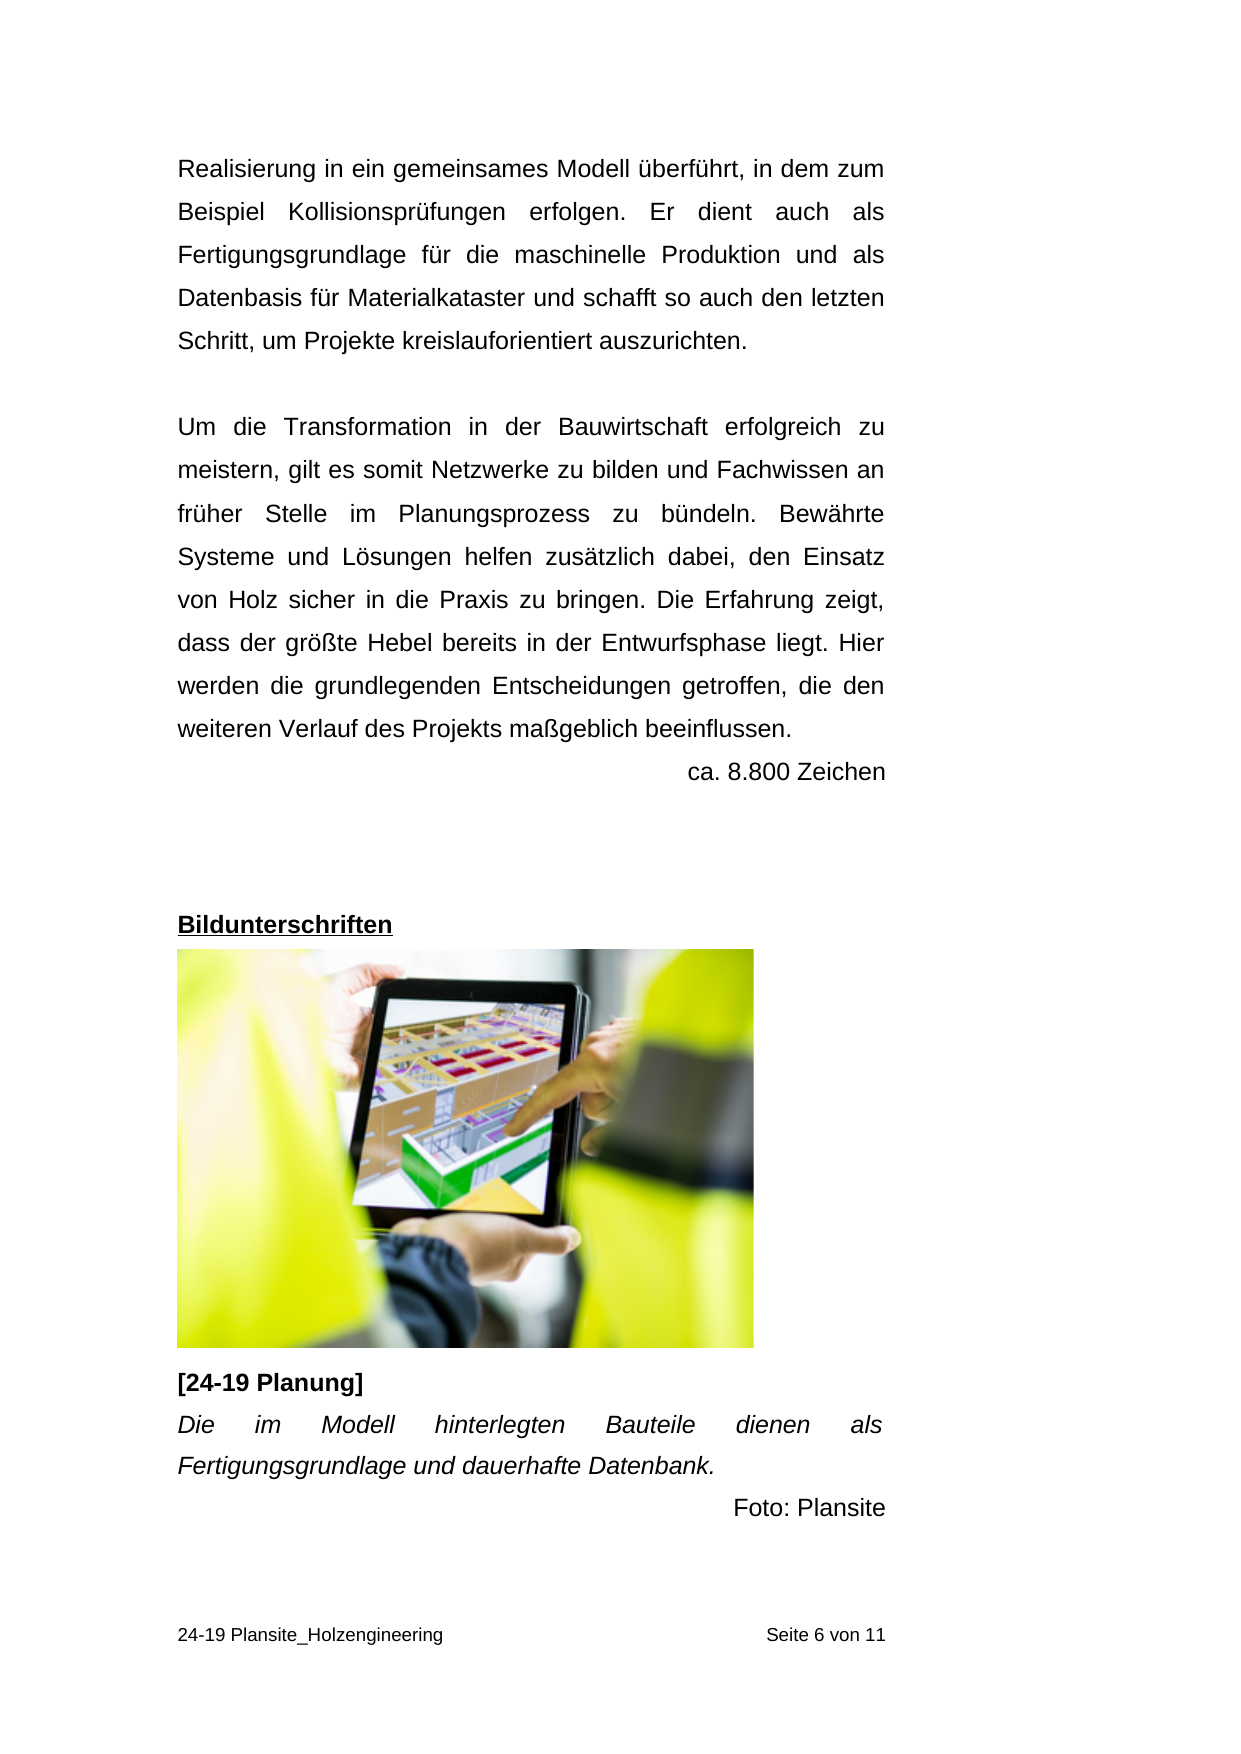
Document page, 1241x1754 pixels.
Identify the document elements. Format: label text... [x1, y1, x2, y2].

picture [177, 949, 754, 1348]
text [24-19 Planung] [177, 1358, 886, 1400]
text Bildunterschriften [177, 900, 886, 941]
text Die im Modell hinterlegten Bauteile dienen als Fertigungsgrundlage und dauerhafte Datenbank. [177, 1400, 886, 1483]
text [177, 153, 886, 355]
text ca. 8.800 Zeichen [620, 757, 886, 786]
text Um die Transformation in der Bauwirtschaft erfolgreich zu meistern, gilt es somit Netzwerke zu bilden und Fachwissen an früher Stelle im Planungsprozess zu bündeln. Bewährte Systeme und Lösungen helfen zusätzlich dabei, den Einsatz von Holz sicher in die Praxis zu bringen. Die Erfahrung zeigt, dass der größte Hebel bereits in der Entwurfsphase liegt. Hier werden die grundlegenden Entscheidungen getroffen, die den weiteren Verlauf des Projekts maßgeblich beeinflussen. [177, 412, 886, 743]
text Foto: Plansite [177, 1483, 886, 1525]
